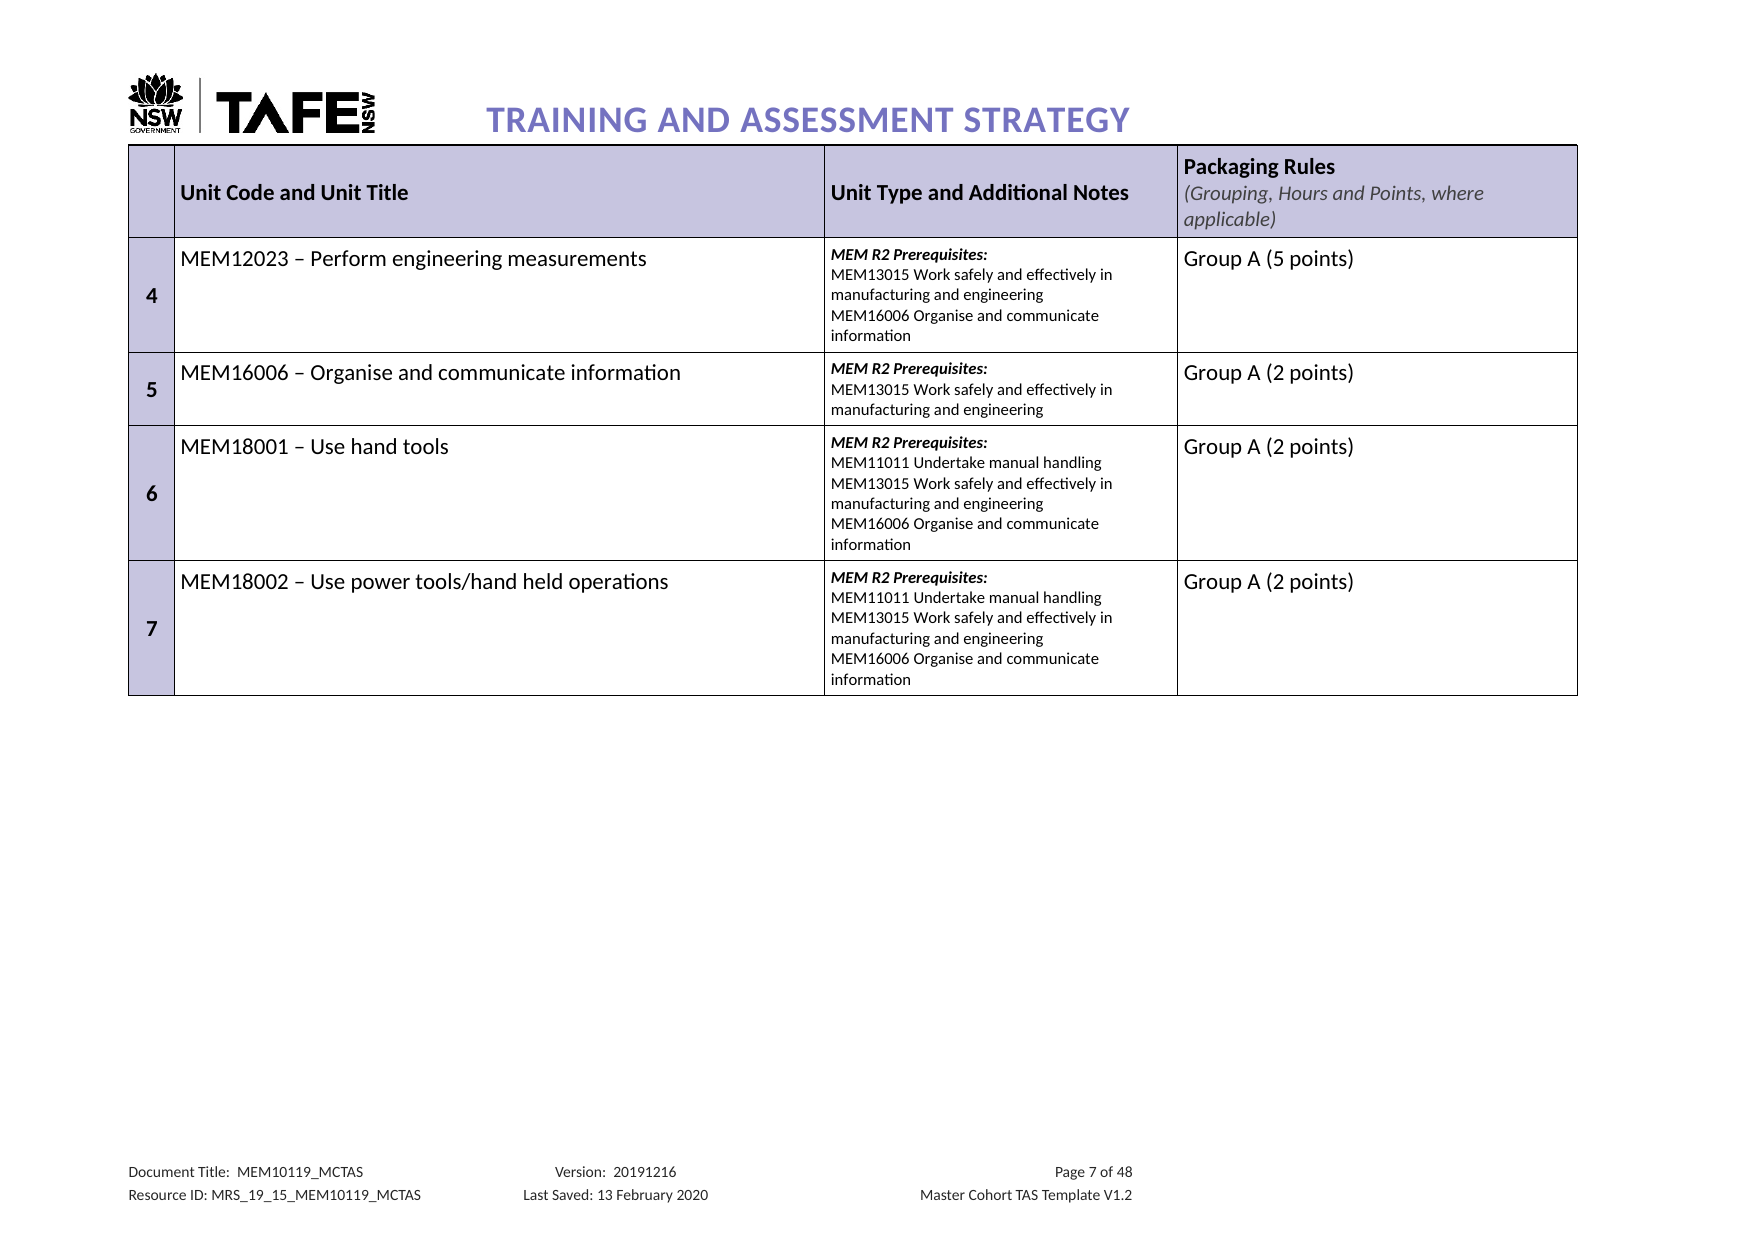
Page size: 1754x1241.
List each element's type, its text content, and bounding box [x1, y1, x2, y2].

table_cell Group A (5 points) [1178, 238, 1577, 352]
table_header No. [129, 146, 174, 237]
table_cell MEM R2 Prerequisites: MEM11011 Undertake manual handling MEM13015 Work safely and effectively in manufacturing and engineering MEM16006 Organise and communicate information [825, 561, 1177, 695]
table_cell MEM18002 – Use power tools/hand held operations [175, 561, 824, 695]
table_cell Group A (2 points) [1178, 353, 1577, 425]
table_cell 6 [129, 426, 174, 560]
table_cell 7 [129, 561, 174, 695]
table_header Unit Type and Additional Notes [825, 146, 1177, 237]
table_cell 4 [129, 238, 174, 352]
table_cell MEM16006 – Organise and communicate information [175, 353, 824, 425]
table_cell MEM R2 Prerequisites: MEM13015 Work safely and effectively in manufacturing and engineering [825, 353, 1177, 425]
table_cell MEM R2 Prerequisites: MEM11011 Undertake manual handling MEM13015 Work safely and effectively in manufacturing and engineering MEM16006 Organise and communicate information [825, 426, 1177, 560]
picture [128, 73, 375, 133]
table_cell MEM18001 – Use hand tools [175, 426, 824, 560]
table_header Packaging Rules (Grouping, Hours and Points, where applicable) [1178, 146, 1577, 237]
table_cell 5 [129, 353, 174, 425]
table_cell MEM R2 Prerequisites: MEM13015 Work safely and effectively in manufacturing and engineering MEM16006 Organise and communicate information [825, 238, 1177, 352]
table_cell Group A (2 points) [1178, 426, 1577, 560]
table_cell MEM12023 – Perform engineering measurements [175, 238, 824, 352]
table_header Unit Code and Unit Title [175, 146, 824, 237]
table_cell Group A (2 points) [1178, 561, 1577, 695]
